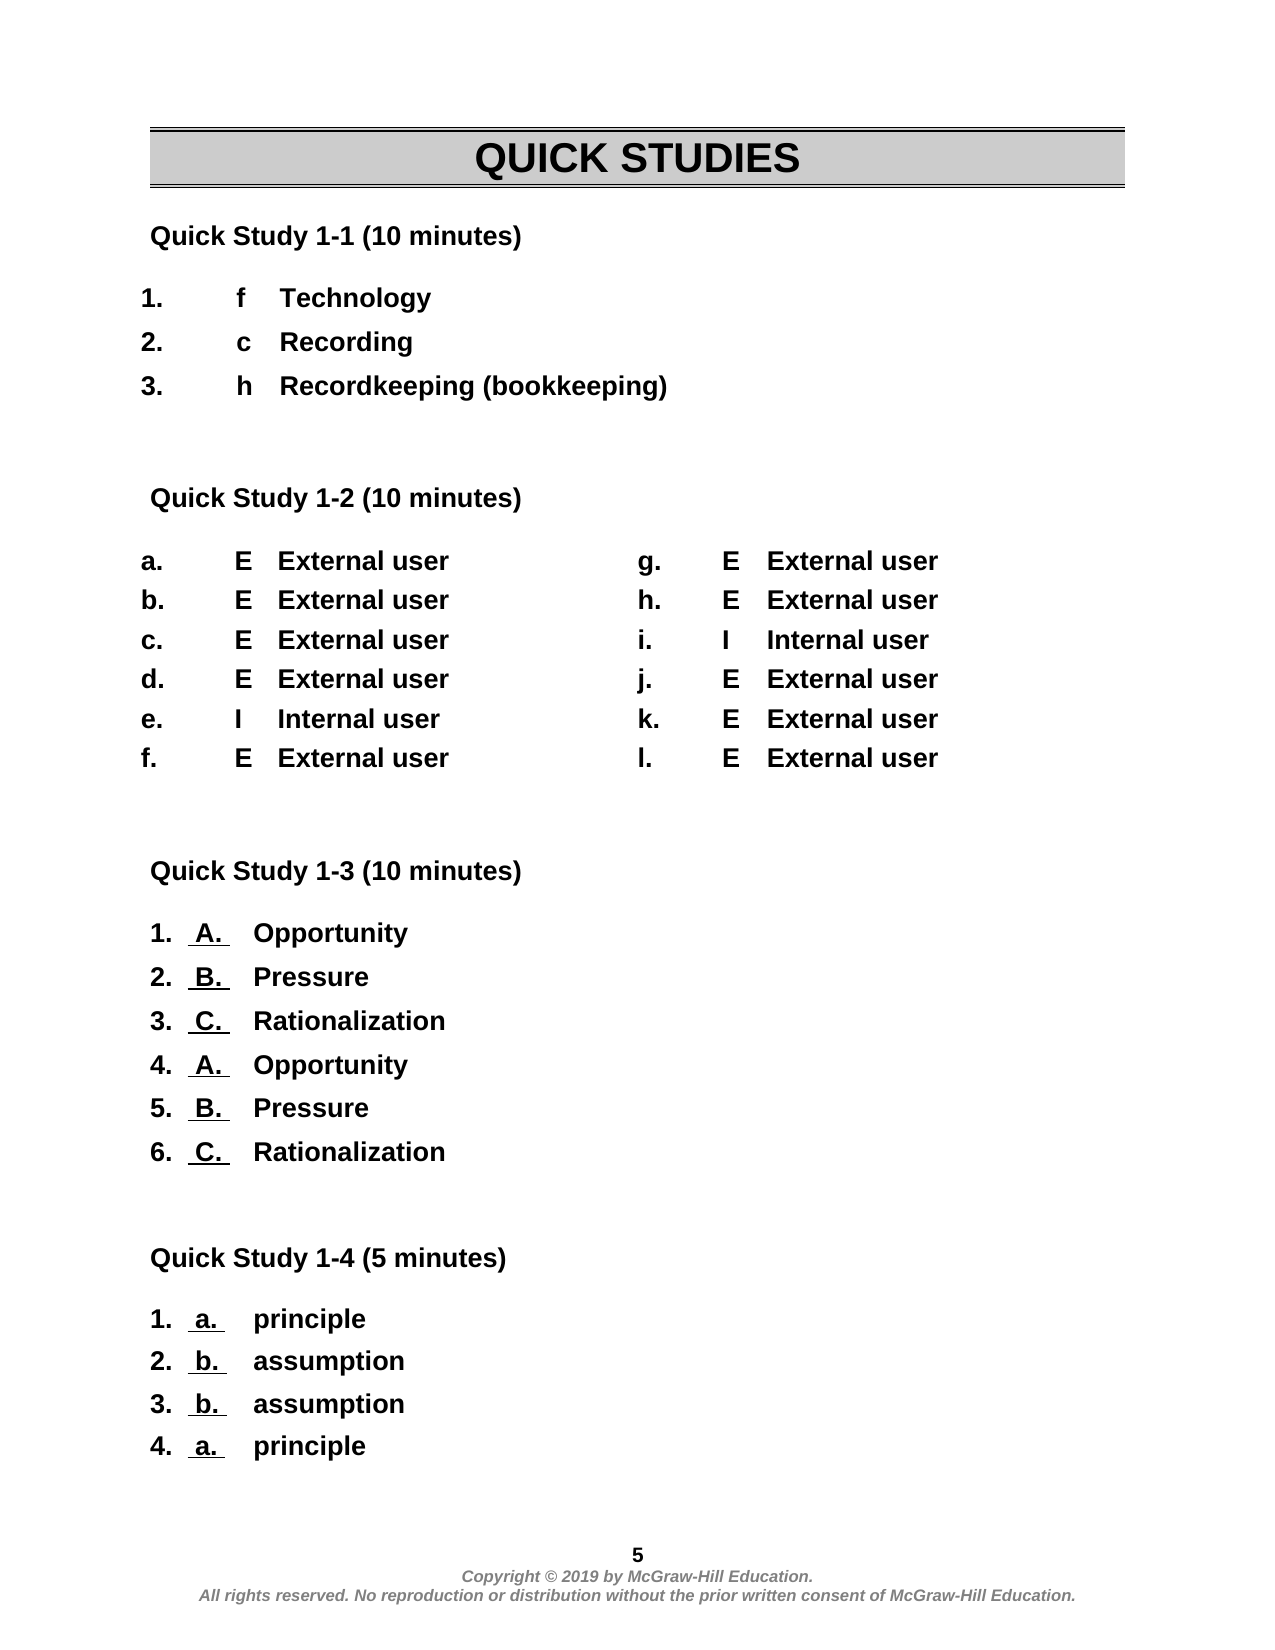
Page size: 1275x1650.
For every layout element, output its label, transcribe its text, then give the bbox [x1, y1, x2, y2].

table_cell 3. [129, 370, 225, 401]
table_cell f. [129, 743, 223, 774]
table_cell E External user [223, 624, 626, 663]
table_cell E External user [223, 663, 626, 703]
table_header E External user [223, 545, 626, 584]
table_header f Technology [225, 282, 703, 326]
text 3. b. assumption [150, 1389, 1125, 1419]
table_cell d. [129, 663, 223, 703]
table_cell E External user [711, 663, 1119, 703]
table_cell k. [626, 703, 711, 742]
table_cell l. [626, 743, 711, 774]
table_cell i. [626, 624, 711, 663]
text 4. A. Opportunity [150, 1049, 1125, 1080]
table_cell e. [129, 703, 223, 742]
table_cell I Internal user [711, 624, 1119, 663]
table_cell E External user [223, 743, 626, 774]
table_cell b. [129, 584, 223, 624]
text 3. C. Rationalization [150, 1005, 1125, 1036]
table_header a. [129, 545, 223, 584]
table_cell E External user [711, 743, 1119, 774]
table_cell 2. [129, 326, 225, 369]
table_cell j. [626, 663, 711, 703]
table_header E External user [711, 545, 1119, 584]
text 4. a. principle [150, 1431, 1125, 1461]
table_cell E External user [223, 584, 626, 624]
table_cell c. [129, 624, 223, 663]
table_cell I Internal user [223, 703, 626, 742]
text 2. B. Pressure [150, 961, 1125, 992]
table_cell h. [626, 584, 711, 624]
text Quick Study 1-1 (10 minutes) [150, 219, 1125, 251]
table_header g. [626, 545, 711, 584]
text Quick Study 1-4 (5 minutes) [150, 1242, 1125, 1274]
text Quick Study 1-3 (10 minutes) [150, 855, 1125, 886]
text 2. b. assumption [150, 1347, 1125, 1377]
table_cell E External user [711, 703, 1119, 742]
table_cell h Recordkeeping (bookkeeping) [225, 370, 703, 401]
text Quick Study 1-2 (10 minutes) [150, 482, 1125, 513]
text 1. a. principle [150, 1305, 1125, 1334]
text 5. B. Pressure [150, 1092, 1125, 1124]
table_cell E External user [711, 584, 1119, 624]
table_cell c Recording [225, 326, 703, 369]
text 1. A. Opportunity [150, 917, 1125, 949]
text QUICK STUDIES [150, 132, 1125, 184]
text 6. C. Rationalization [150, 1136, 1125, 1167]
table_header 1. [129, 282, 225, 326]
